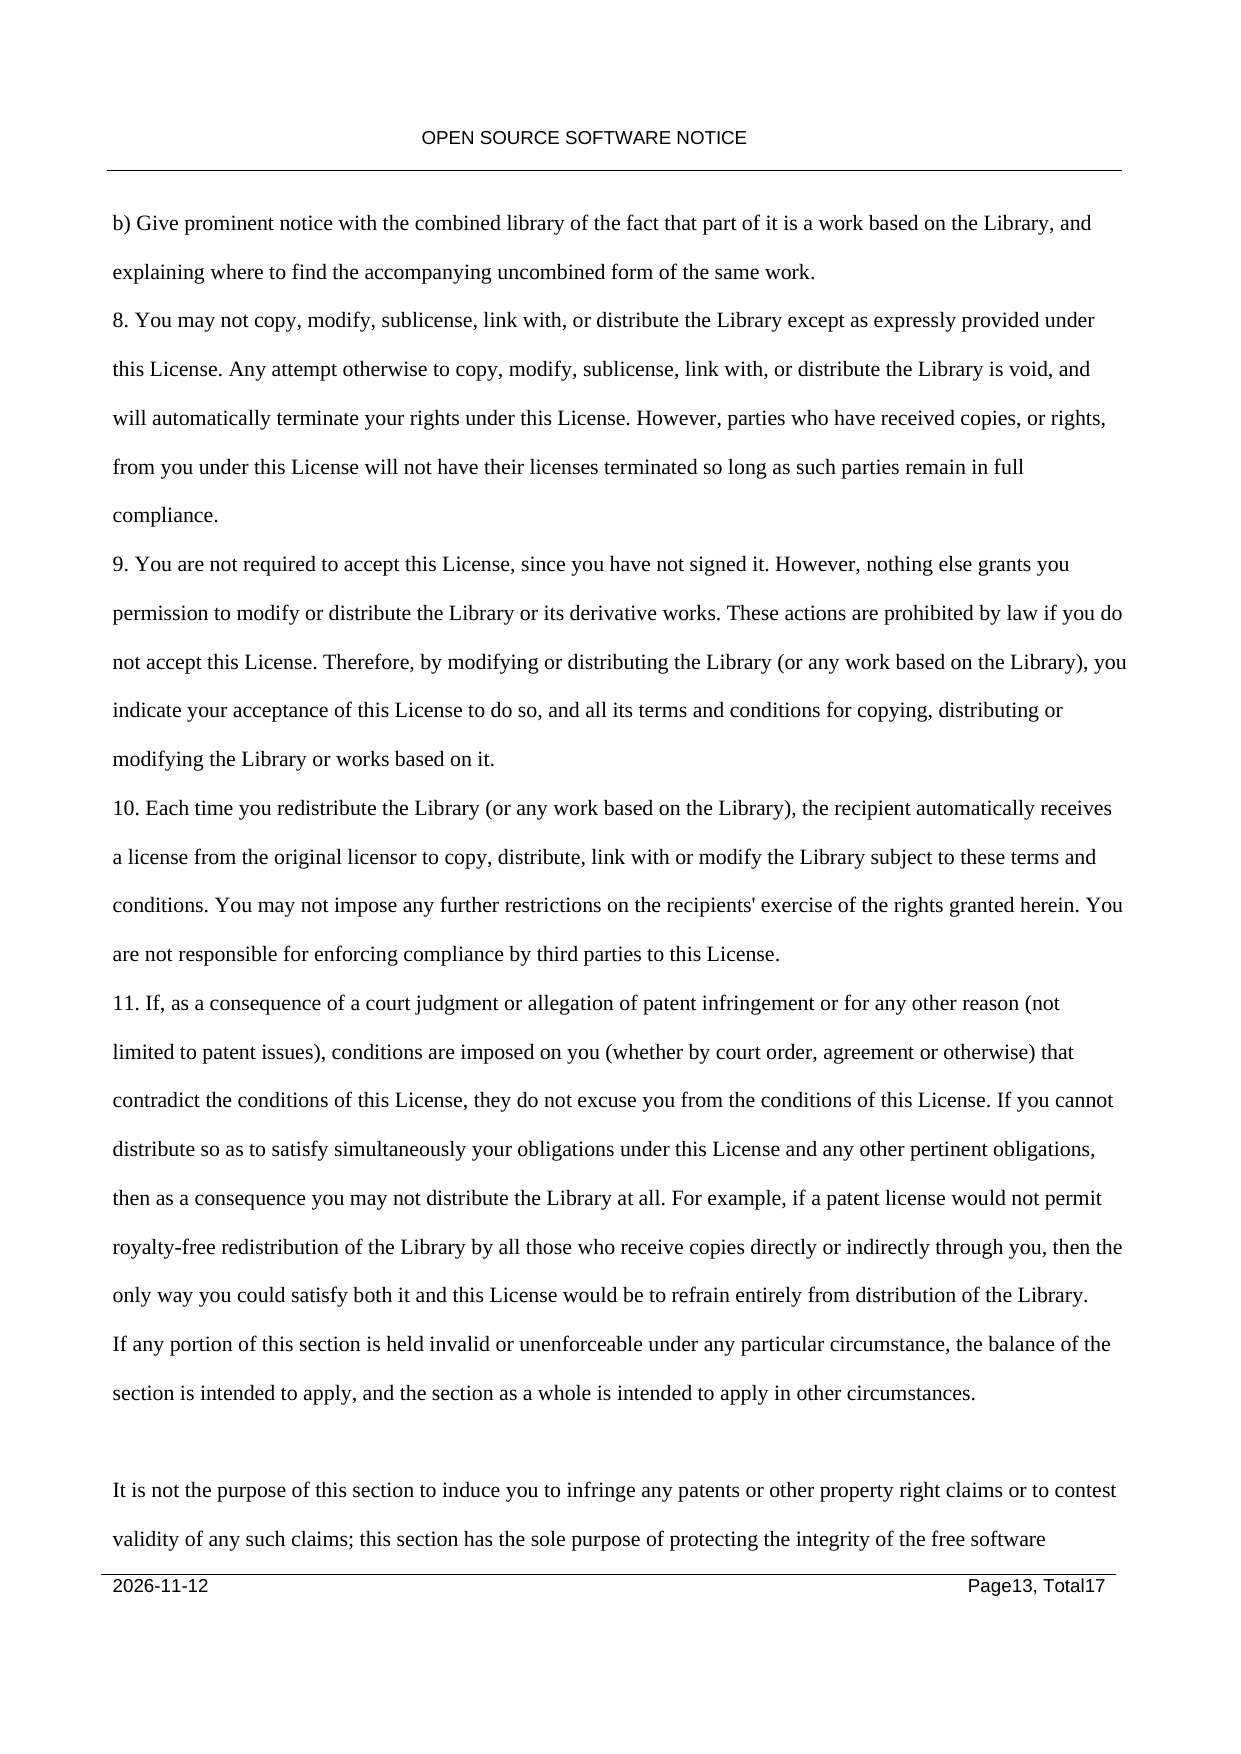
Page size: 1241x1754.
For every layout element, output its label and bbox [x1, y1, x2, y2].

text [112, 206, 1128, 1555]
